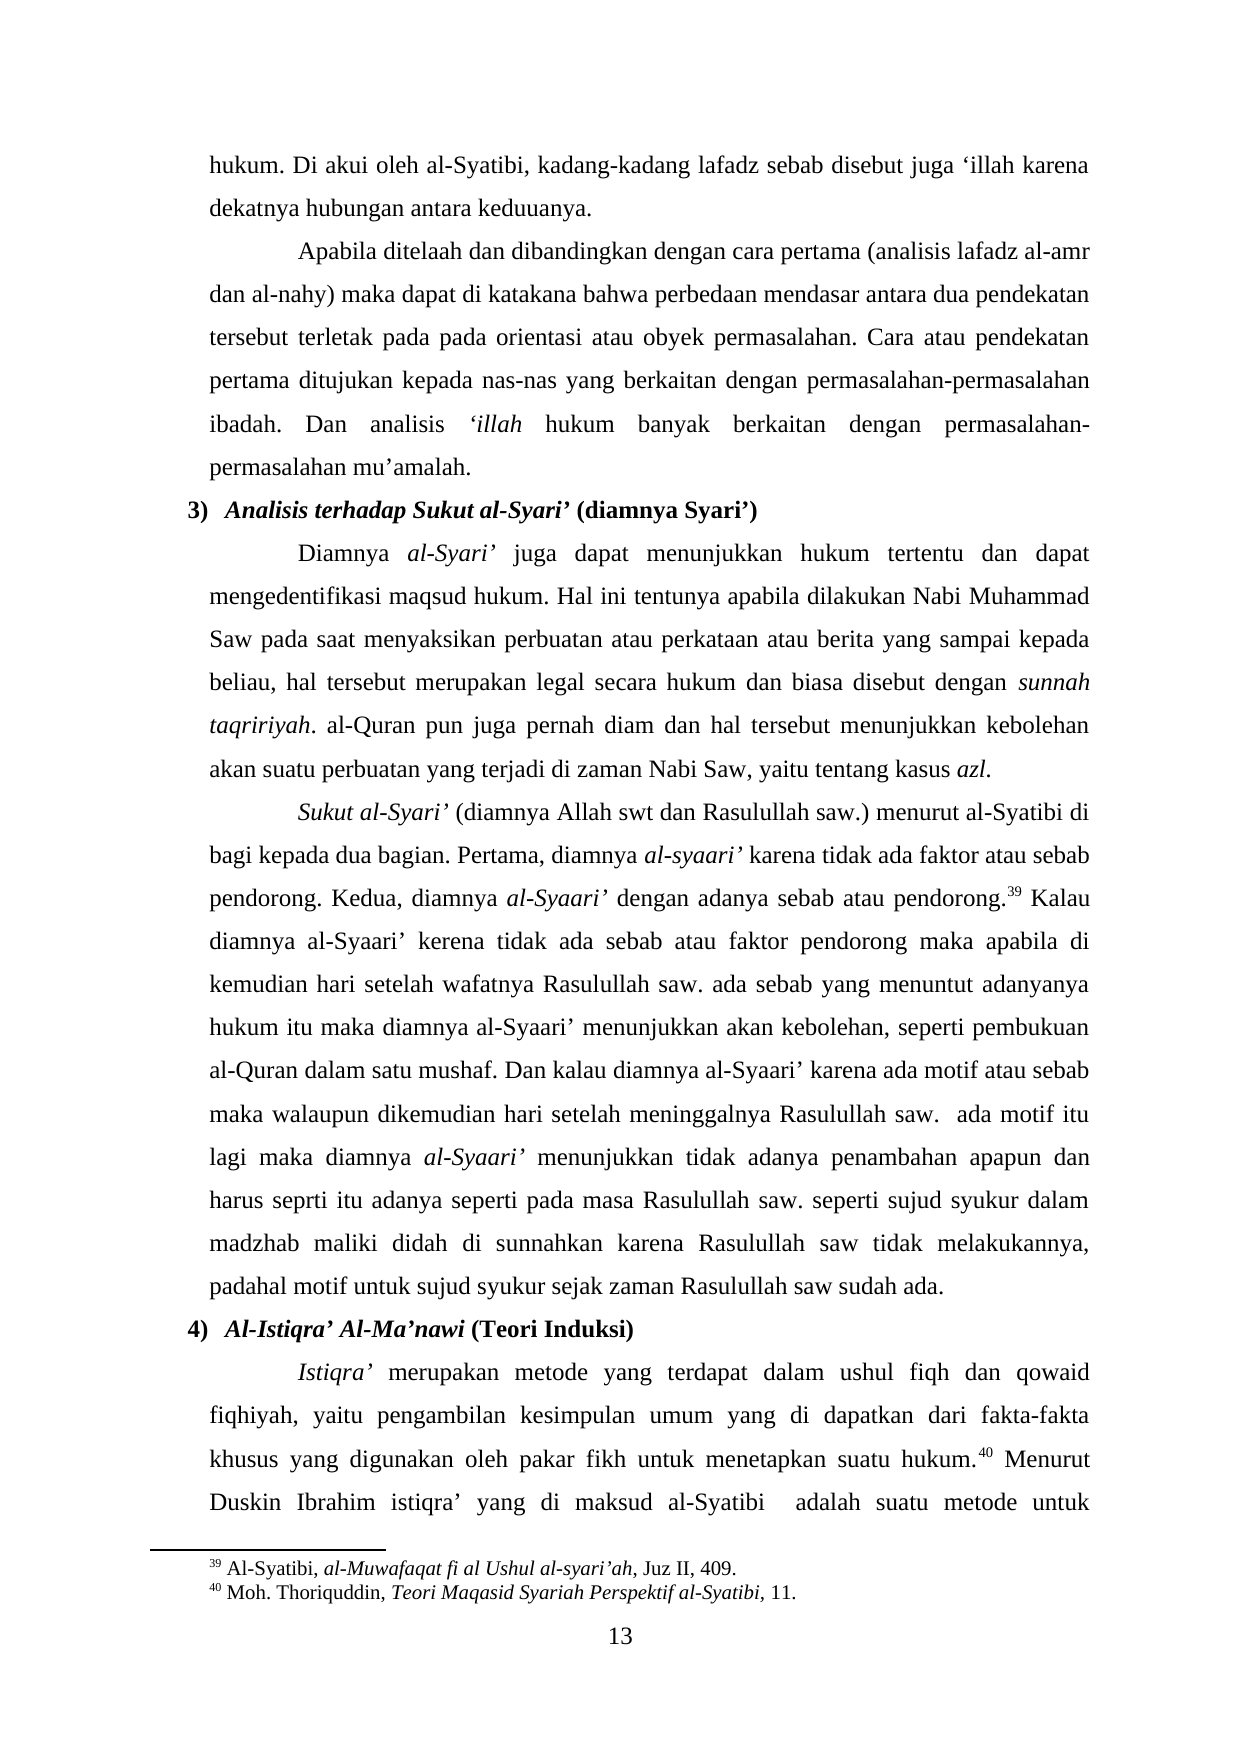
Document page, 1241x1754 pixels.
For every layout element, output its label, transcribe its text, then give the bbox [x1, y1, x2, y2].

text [209, 150, 1090, 222]
text Diamnya al-Syari’ juga dapat menunjukkan hukum tertentu dan dapat mengedentifikasi maqsud hukum. Hal ini tentunya apabila dilakukan Nabi Muhammad Saw pada saat menyaksikan perbuatan atau perkataan atau berita yang sampai kepada beliau, hal tersebut merupakan legal secara hukum dan biasa disebut dengan sunnah taqririyah. al-Quran pun juga pernah diam dan hal tersebut menunjukkan kebolehan akan suatu perbuatan yang terjadi di zaman Nabi Saw, yaitu tentang kasus azl. [209, 538, 1090, 782]
list Al-Istiqra’ Al-Ma’nawi (Teori Induksi) [187, 1314, 1090, 1343]
list Analisis terhadap Sukut al-Syari’ (diamnya Syari’) [187, 495, 1090, 524]
text Sukut al-Syari’ (diamnya Allah swt dan Rasulullah saw.) menurut al-Syatibi di bagi kepada dua bagian. Pertama, diamnya al-syaari’ karena tidak ada faktor atau sebab pendorong. Kedua, diamnya al-Syaari’ dengan adanya sebab atau pendorong. Kalau diamnya al-Syaari’ kerena tidak ada sebab atau faktor pendorong maka apabila di kemudian hari setelah wafatnya Rasulullah saw. ada sebab yang menuntut adanyanya hukum itu maka diamnya al-Syaari’ menunjukkan akan kebolehan, seperti pembukuan al-Quran dalam satu mushaf. Dan kalau diamnya al-Syaari’ karena ada motif atau sebab maka walaupun dikemudian hari setelah meninggalnya Rasulullah saw. ada motif itu lagi maka diamnya al-Syaari’ menunjukkan tidak adanya penambahan apapun dan harus seprti itu adanya seperti pada masa Rasulullah saw. seperti sujud syukur dalam madzhab maliki didah di sunnahkan karena Rasulullah saw tidak melakukannya, padahal motif untuk sujud syukur sejak zaman Rasulullah saw sudah ada. [209, 797, 1090, 1300]
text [209, 1357, 1090, 1516]
text Apabila ditelaah dan dibandingkan dengan cara pertama (analisis lafadz al-amr dan al-nahy) maka dapat di katakana bahwa perbedaan mendasar antara dua pendekatan tersebut terletak pada pada orientasi atau obyek permasalahan. Cara atau pendekatan pertama ditujukan kepada nas-nas yang berkaitan dengan permasalahan-permasalahan ibadah. Dan analisis ‘illah hukum banyak berkaitan dengan permasalahan-permasalahan mu’amalah. [209, 236, 1090, 481]
